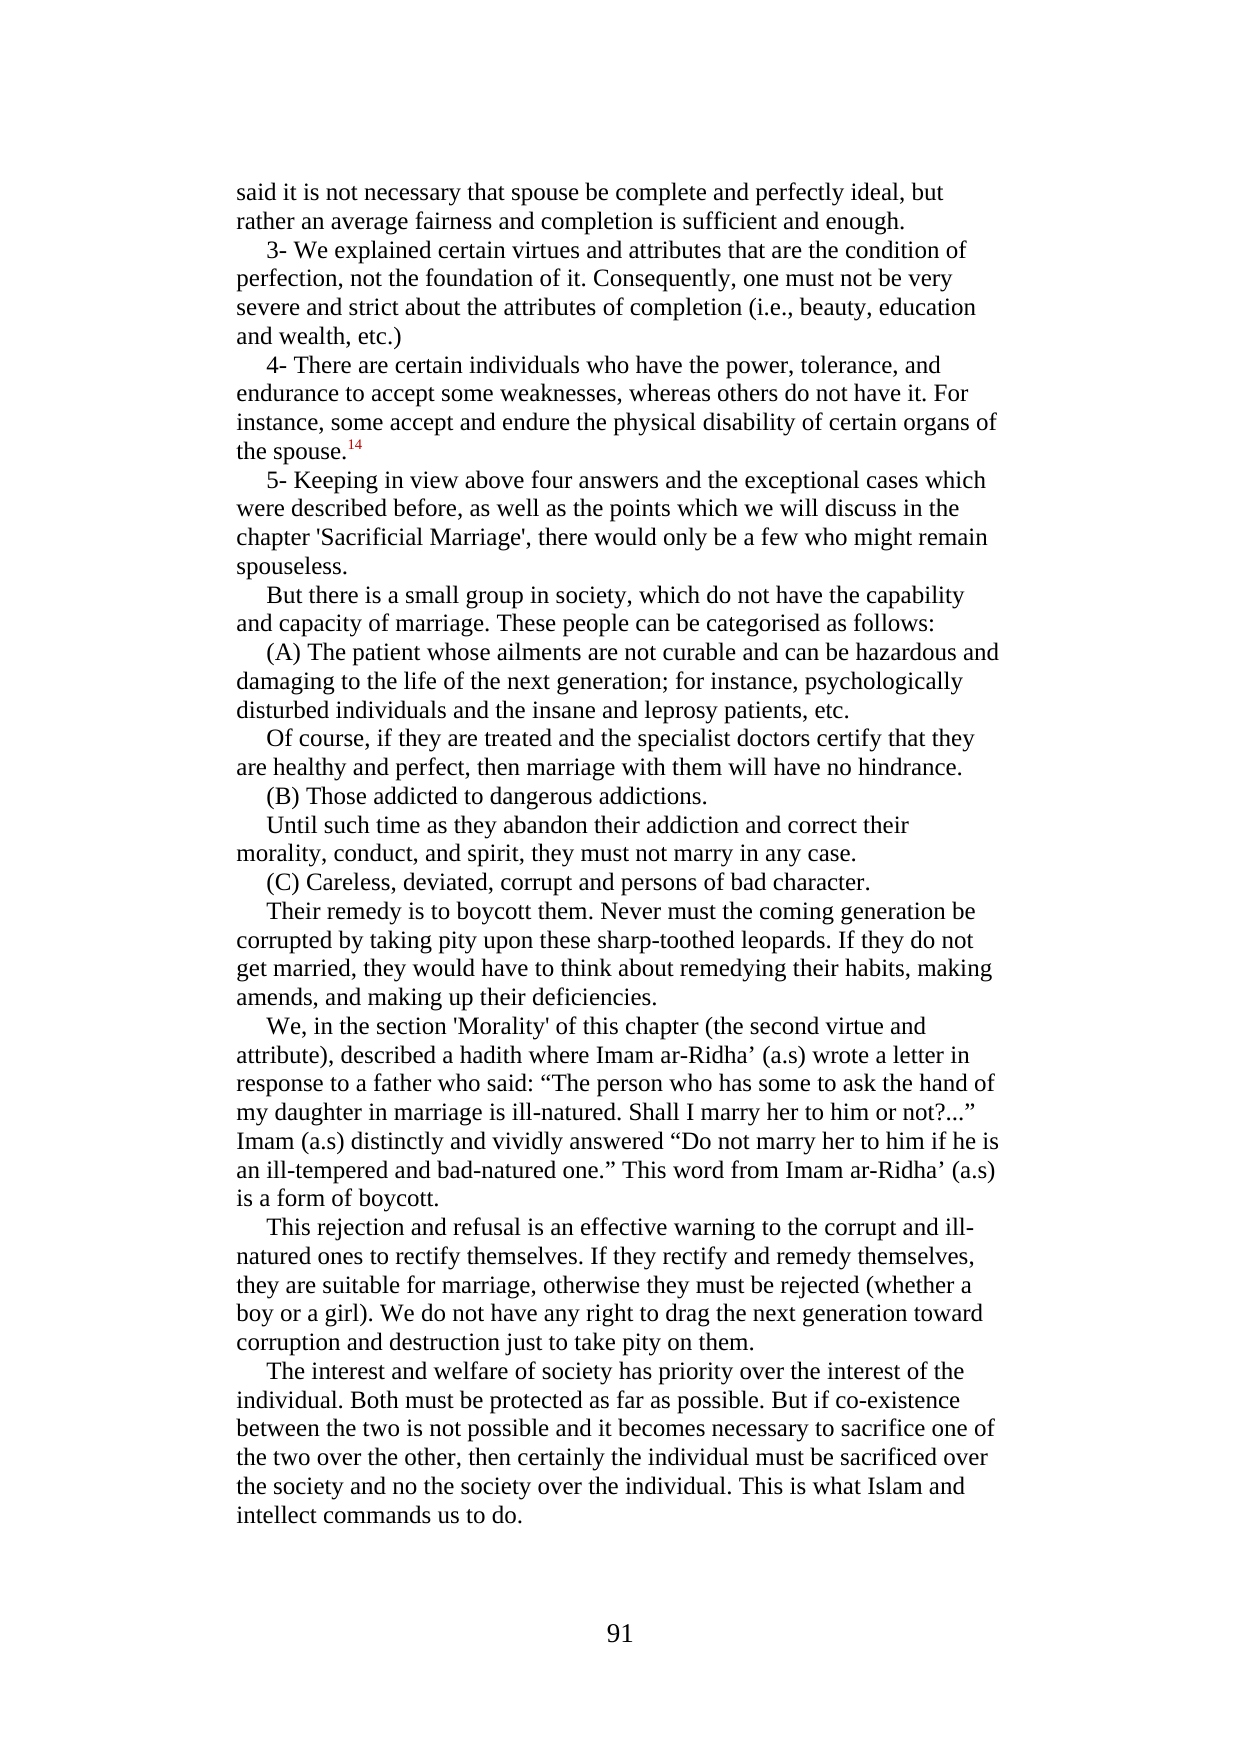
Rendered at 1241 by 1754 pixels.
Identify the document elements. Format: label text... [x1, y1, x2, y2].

text Until such time as they abandon their addiction and correct their morality, conduct, and spirit, they must not marry in any case. [236, 810, 1004, 867]
text We, in the section 'Morality' of this chapter (the second virtue and attribute), described a hadith where Imam ar-Ridha’ (a.s) wrote a letter in response to a father who said: “The person who has some to ask the hand of my daughter in marriage is ill-natured. Shall I marry her to him or not?...” Imam (a.s) distinctly and vividly answered “Do not marry her to him if he is an ill-tempered and bad-natured one.” This word from Imam ar-Ridha’ (a.s) is a form of boycott. [236, 1011, 1004, 1212]
text (A) The patient whose ailments are not curable and can be hazardous and damaging to the life of the next generation; for instance, psychologically disturbed individuals and the insane and leprosy patients, etc. [236, 637, 1004, 723]
text The interest and welfare of society has priority over the interest of the individual. Both must be protected as far as possible. But if co-existence between the two is not possible and it becomes necessary to sacrifice one of the two over the other, then certainly the individual must be sacrificed over the society and no the society over the individual. This is what Islam and intellect commands us to do. [236, 1356, 1004, 1528]
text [236, 177, 1004, 235]
text But there is a small group in society, which do not have the capability and capacity of marriage. These people can be categorised as follows: [236, 580, 1004, 637]
text Of course, if they are treated and the specialist doctors certify that they are healthy and perfect, then marriage with them will have no hindrance. [236, 723, 1004, 781]
text This rejection and refusal is an effective warning to the corrupt and ill-natured ones to rectify themselves. If they rectify and remedy themselves, they are suitable for marriage, otherwise they must be rejected (whether a boy or a girl). We do not have any right to drag the next generation toward corruption and destruction just to take pity on them. [236, 1212, 1004, 1356]
text (C) Careless, deviated, corrupt and persons of bad character. [236, 867, 1004, 896]
text (B) Those addicted to dangerous addictions. [236, 781, 1004, 810]
text 4- There are certain individuals who have the power, tolerance, and endurance to accept some weaknesses, whereas others do not have it. For instance, some accept and endure the physical disability of certain organs of the spouse.14 [236, 350, 1004, 465]
text Their remedy is to boycott them. Never must the coming generation be corrupted by taking pity upon these sharp-toothed leopards. If they do not get married, they would have to think about remedying their habits, making amends, and making up their deficiencies. [236, 896, 1004, 1011]
text 3- We explained certain virtues and attributes that are the condition of perfection, not the foundation of it. Consequently, one must not be very severe and strict about the attributes of completion (i.e., beauty, education and wealth, etc.) [236, 235, 1004, 350]
text 5- Keeping in view above four answers and the exceptional cases which were described before, as well as the points which we will discuss in the chapter 'Sacrificial Marriage', there would only be a few who might remain spouseless. [236, 465, 1004, 580]
